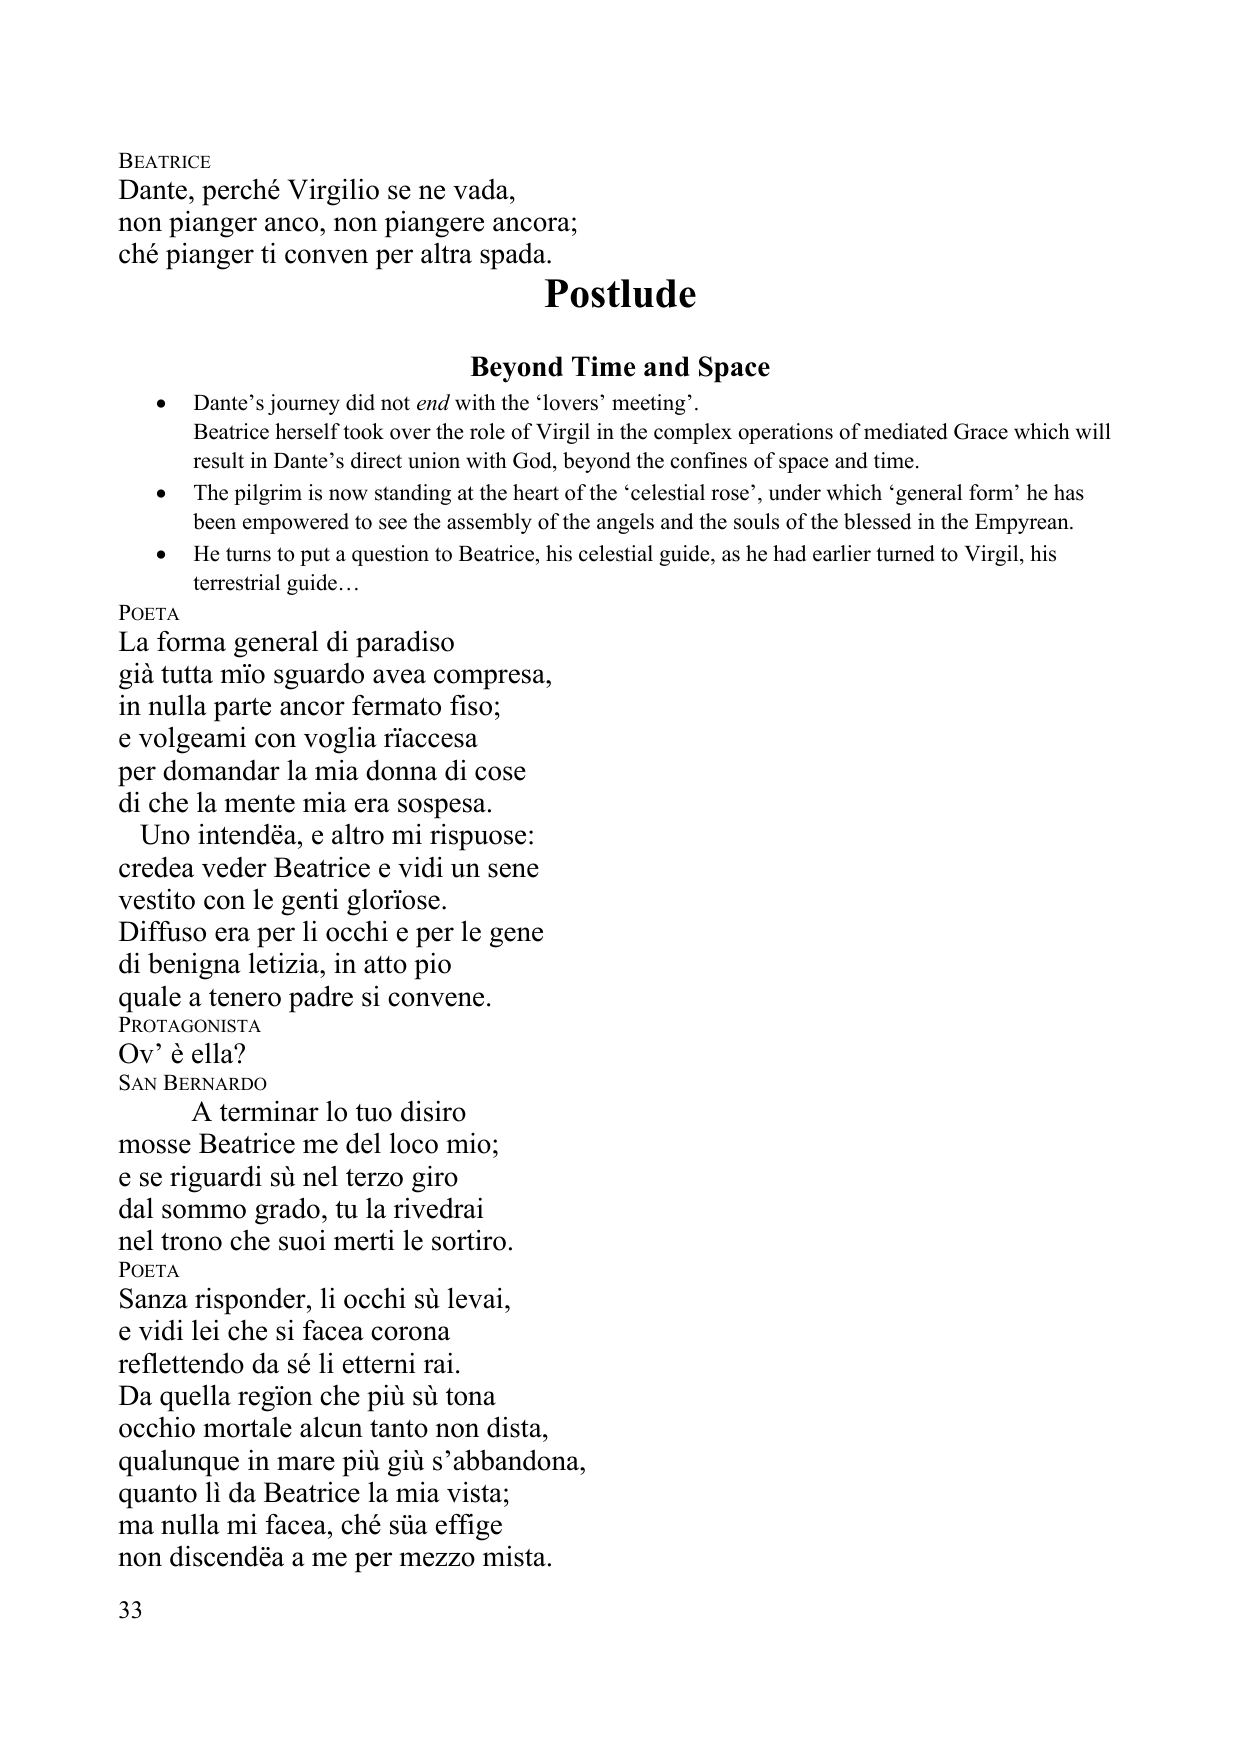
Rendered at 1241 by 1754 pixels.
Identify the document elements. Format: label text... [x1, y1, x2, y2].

text Poeta La forma general di paradiso già tutta mïo sguardo avea compresa, in nulla parte ancor fermato fiso; e volgeami con voglia rïaccesa per domandar la mia donna di cose di che la mente mia era sospesa. [118, 599, 827, 819]
text San Bernardo A terminar lo tuo disiro mosse Beatrice me del loco mio; e se riguardi sù nel terzo giro dal sommo grado, tu la rivedrai nel trono che suoi merti le sortiro. [118, 1070, 827, 1257]
list Dante’s journey did not end with the ‘lovers’ meeting’. Beatrice herself took over the role of Virgil in the complex operations of mediated Grace which will result in Dante’s direct union with God, beyond the confines of space and time. [156, 387, 1122, 474]
list The pilgrim is now standing at the heart of the ‘celestial rose’, under which ‘general form’ he has been empowered to see the assembly of the angels and the souls of the blessed in the Empyrean. [156, 477, 1122, 535]
text Protagonista Ov’ è ella? [118, 1012, 827, 1070]
text Da quella regïon che più sù tona occhio mortale alcun tanto non dista, qualunque in mare più giù s’abbandona, quanto lì da Beatrice la mia vista; ma nulla mi facea, ché süa effige non discendëa a me per mezzo mista. [118, 1379, 827, 1573]
text Postlude Beyond Time and Space [118, 270, 1122, 382]
text Uno intendëa, e altro mi rispuose: credea veder Beatrice e vidi un sene vestito con le genti glorïose. Diffuso era per li occhi e per le gene di benigna letizia, in atto pio quale a tenero padre si convene. [118, 819, 827, 1012]
list He turns to put a question to Beatrice, his celestial guide, as he had earlier turned to Virgil, his terrestrial guide… [156, 538, 1122, 596]
text Beatrice Dante, perché Virgilio se ne vada, non pianger anco, non piangere ancora; ché pianger ti conven per altra spada. [118, 148, 827, 270]
text Poeta Sanza risponder, li occhi sù levai, e vidi lei che si facea corona reflettendo da sé li etterni rai. [118, 1257, 827, 1379]
